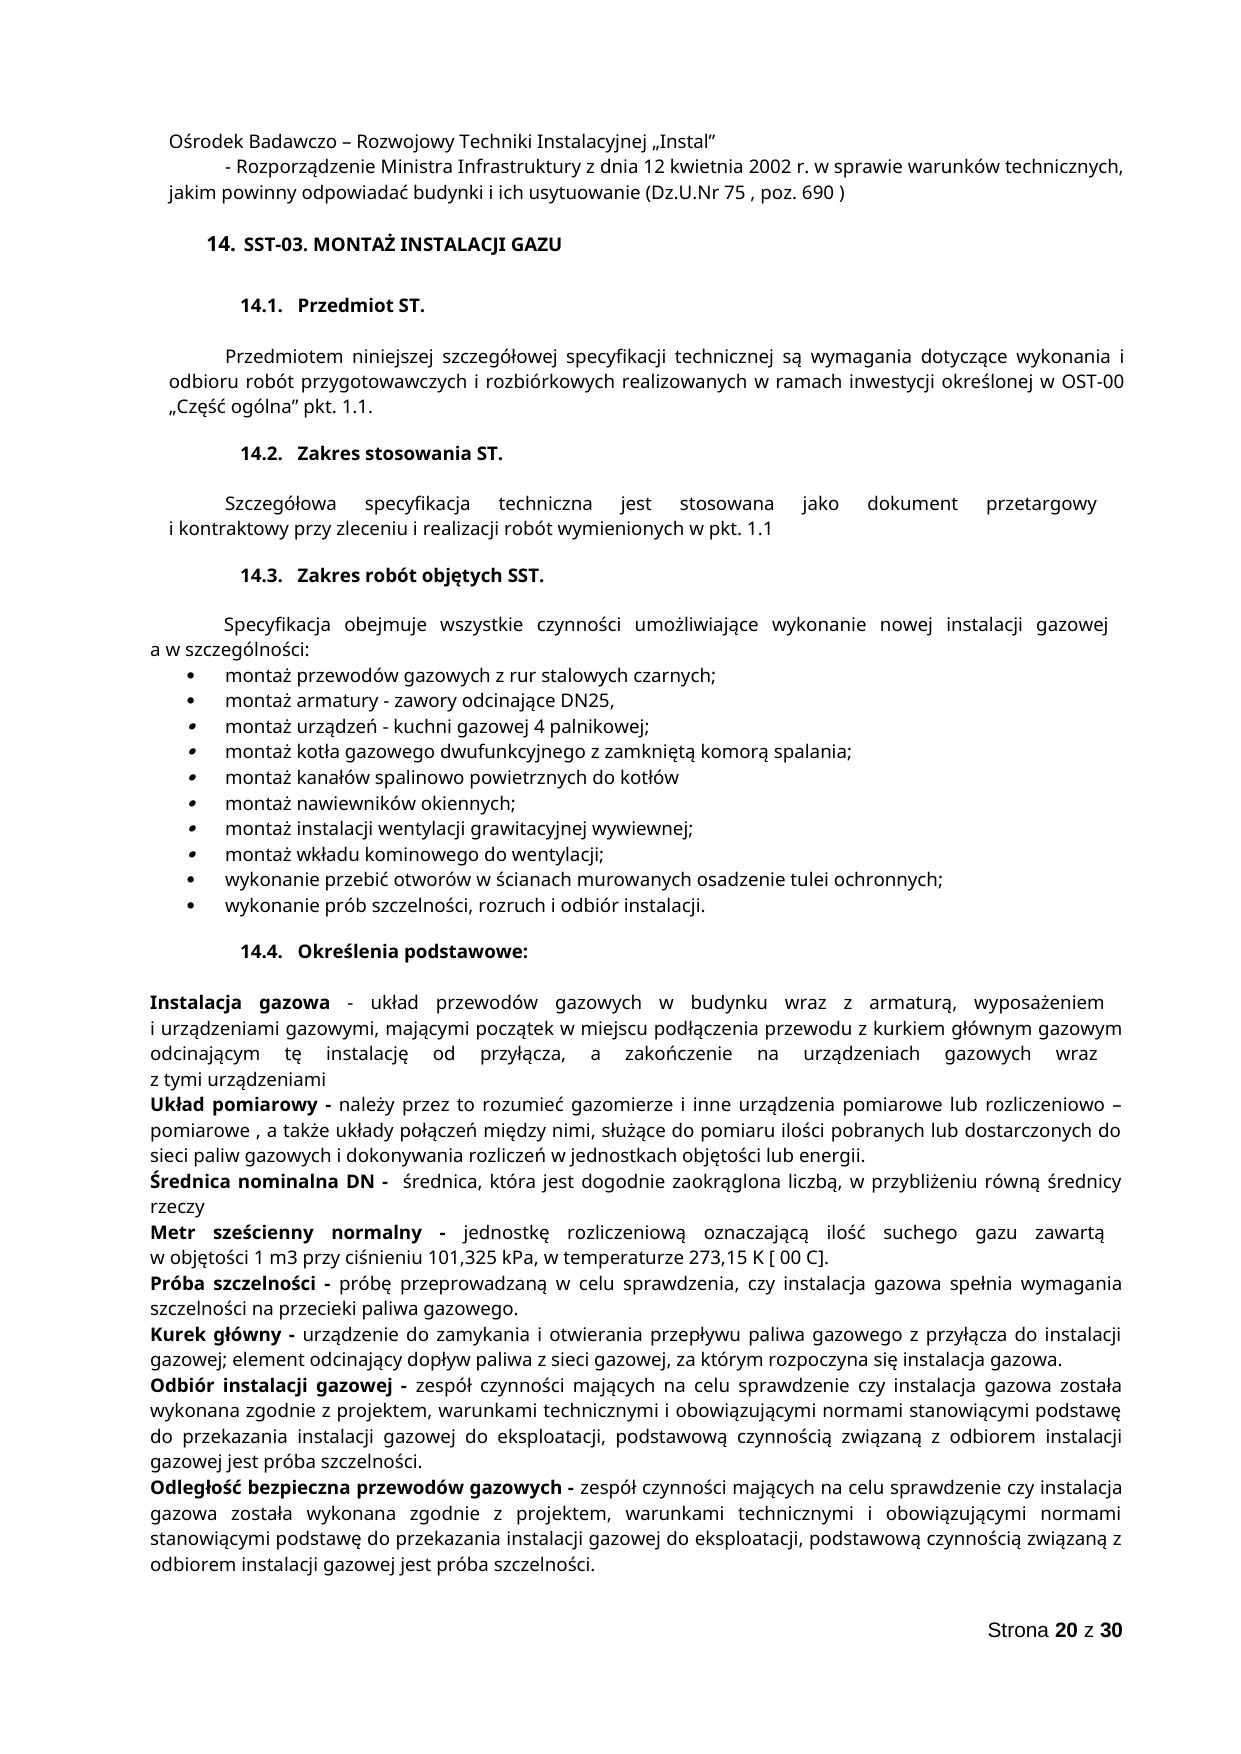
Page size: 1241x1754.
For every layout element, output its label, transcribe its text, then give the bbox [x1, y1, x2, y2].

list montaż armatury - zawory odcinające DN25, [187, 688, 1123, 713]
text Instalacja gazowa - układ przewodów gazowych w budynku wraz z armaturą, wyposażeniem i urządzeniami gazowymi, mającymi początek w miejscu podłączenia przewodu z kurkiem głównym gazowym odcinającym tę instalację od przyłącza, a zakończenie na urządzeniach gazowych wraz z tymi urządzeniami [150, 989, 1123, 1091]
text Specyfikacja obejmuje wszystkie czynności umożliwiające wykonanie nowej instalacji gazowej a w szczególności: [150, 611, 1123, 662]
text Szczegółowa specyfikacja techniczna jest stosowana jako dokument przetargowy i kontraktowy przy zleceniu i realizacji robót wymienionych w pkt. 1.1 [169, 491, 1125, 541]
list wykonanie przebić otworów w ścianach murowanych osadzenie tulei ochronnych; [187, 866, 1123, 892]
list montaż instalacji wentylacji grawitacyjnej wywiewnej; [187, 815, 1123, 841]
list Zakres robót objętych SST. [240, 562, 1123, 588]
text SST-03. MONTAŻ INSTALACJI GAZU [206, 229, 1123, 257]
list wykonanie prób szczelności, rozruch i odbiór instalacji. [187, 892, 1123, 917]
text Próba szczelności - próbę przeprowadzaną w celu sprawdzenia, czy instalacja gazowa spełnia wymagania szczelności na przecieki paliwa gazowego. [150, 1270, 1123, 1321]
list Zakres stosowania ST. [240, 440, 1123, 465]
text - Rozporządzenie Ministra Infrastruktury z dnia 12 kwietnia 2002 r. w sprawie warunków technicznych, jakim powinny odpowiadać budynki i ich usytuowanie (Dz.U.Nr 75 , poz. 690 ) [169, 154, 1125, 205]
text Odbiór instalacji gazowej - zespół czynności mających na celu sprawdzenie czy instalacja gazowa została wykonana zgodnie z projektem, warunkami technicznymi i obowiązującymi normami stanowiącymi podstawę do przekazania instalacji gazowej do eksploatacji, podstawową czynnością związaną z odbiorem instalacji gazowej jest próba szczelności. [150, 1372, 1123, 1474]
list montaż przewodów gazowych z rur stalowych czarnych; [187, 662, 1123, 688]
list montaż nawiewników okiennych; [187, 790, 1123, 815]
list montaż wkładu kominowego do wentylacji; [187, 841, 1123, 866]
text Układ pomiarowy - należy przez to rozumieć gazomierze i inne urządzenia pomiarowe lub rozliczeniowo – pomiarowe , a także układy połączeń między nimi, służące do pomiaru ilości pobranych lub dostarczonych do sieci paliw gazowych i dokonywania rozliczeń w jednostkach objętości lub energii. [150, 1091, 1123, 1168]
list montaż kanałów spalinowo powietrznych do kotłów [187, 764, 1123, 790]
text Przedmiotem niniejszej szczegółowej specyfikacji technicznej są wymagania dotyczące wykonania i odbioru robót przygotowawczych i rozbiórkowych realizowanych w ramach inwestycji określonej w OST-00 „Część ogólna” pkt. 1.1. [169, 343, 1125, 419]
text Metr sześcienny normalny - jednostkę rozliczeniową oznaczającą ilość suchego gazu zawartą w objętości 1 m3 przy ciśnieniu 101,325 kPa, w temperaturze 273,15 K [ 00 C]. [150, 1219, 1123, 1270]
list montaż urządzeń - kuchni gazowej 4 palnikowej; [187, 713, 1123, 739]
text Kurek główny - urządzenie do zamykania i otwierania przepływu paliwa gazowego z przyłącza do instalacji gazowej; element odcinający dopływ paliwa z sieci gazowej, za którym rozpoczyna się instalacja gazowa. [150, 1321, 1123, 1372]
list Określenia podstawowe: [240, 938, 1123, 964]
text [169, 128, 1125, 154]
text Odległość bezpieczna przewodów gazowych - zespół czynności mających na celu sprawdzenie czy instalacja gazowa została wykonana zgodnie z projektem, warunkami technicznymi i obowiązującymi normami stanowiącymi podstawę do przekazania instalacji gazowej do eksploatacji, podstawową czynnością związaną z odbiorem instalacji gazowej jest próba szczelności. [150, 1474, 1123, 1576]
list montaż kotła gazowego dwufunkcyjnego z zamkniętą komorą spalania; [187, 739, 1123, 764]
text Średnica nominalna DN - średnica, która jest dogodnie zaokrąglona liczbą, w przybliżeniu równą średnicy rzeczy [150, 1168, 1123, 1219]
list Przedmiot ST. [240, 292, 1123, 318]
